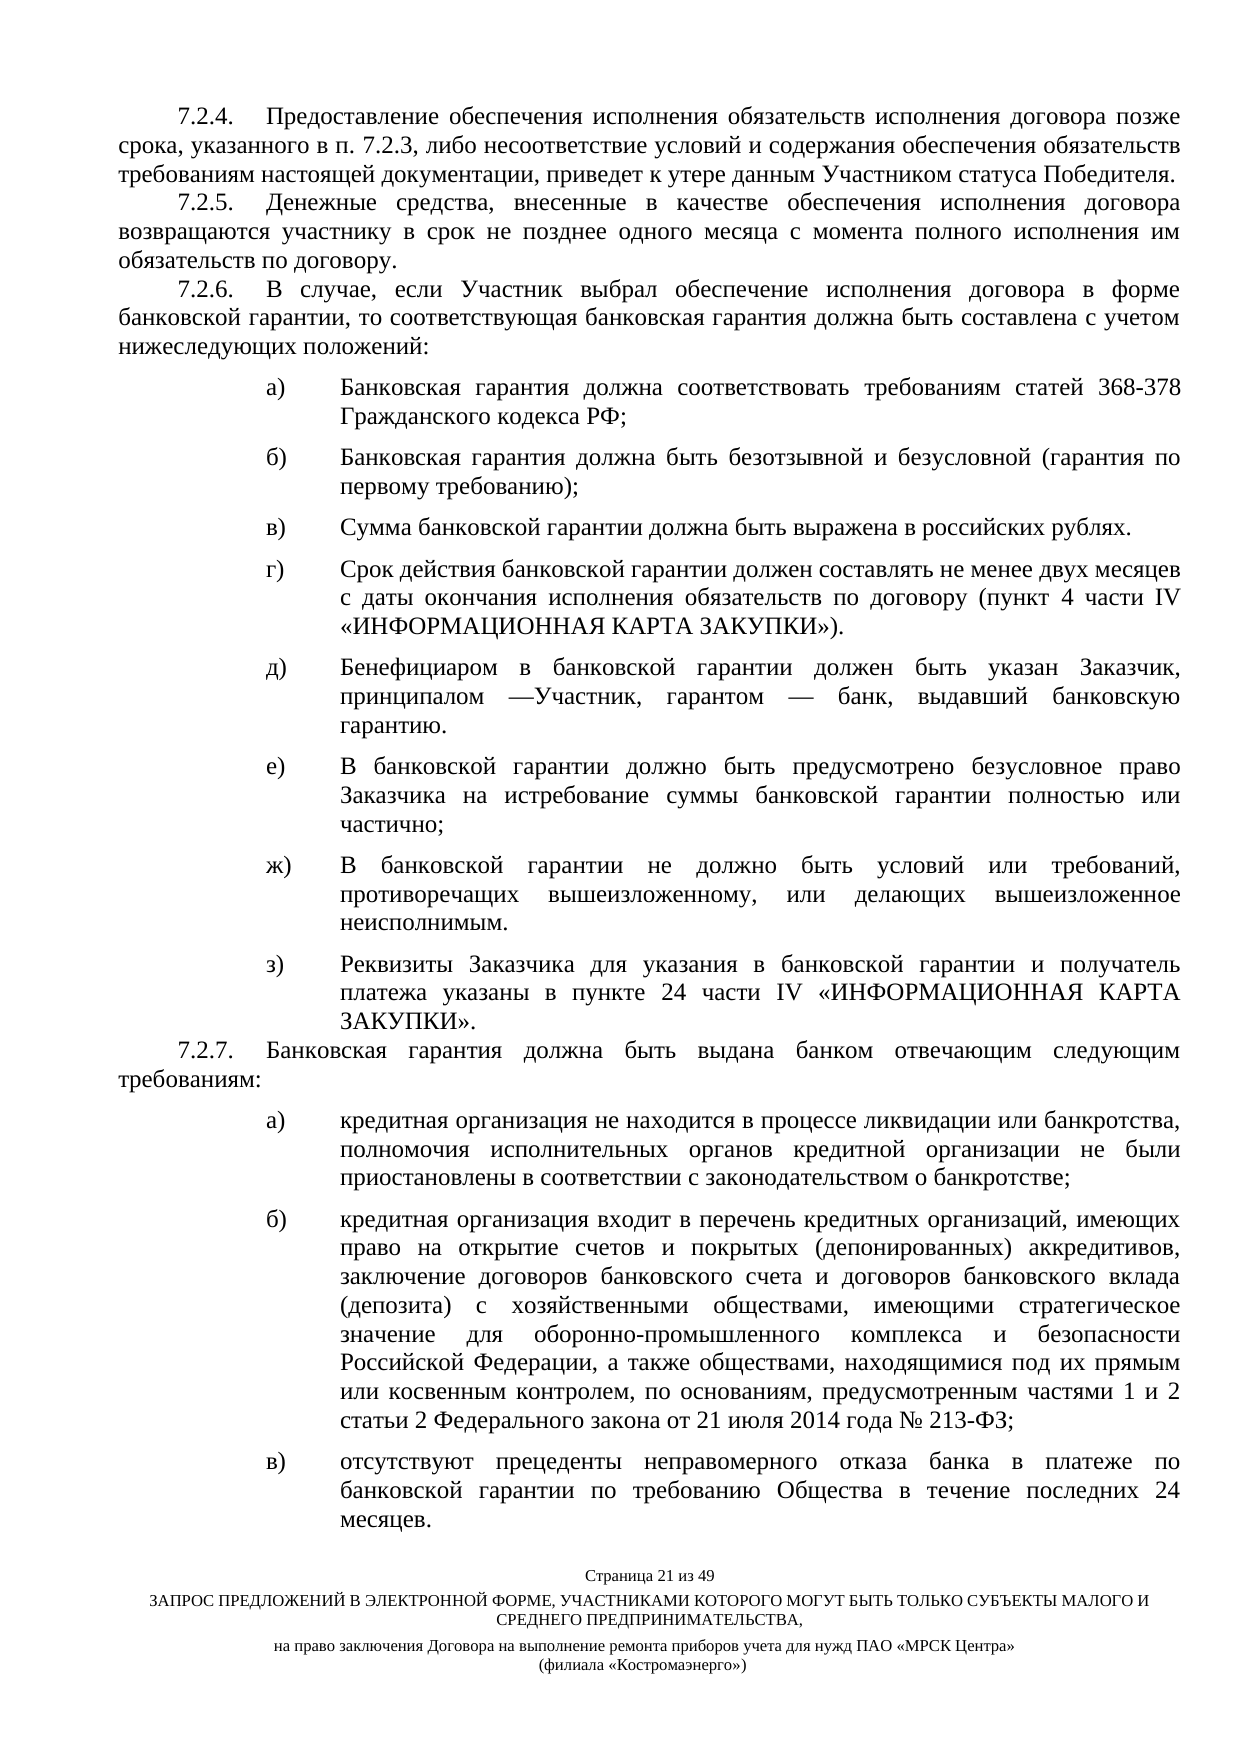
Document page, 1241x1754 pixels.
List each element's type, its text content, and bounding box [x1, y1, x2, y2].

list Сумма банковской гарантии должна быть выражена в российских рублях. [266, 512, 1181, 541]
list Банковская гарантия должна соответствовать требованиям статей 368-378 Гражданского кодекса РФ; [266, 372, 1181, 430]
list кредитная организация не находится в процессе ликвидации или банкротства, полномочия исполнительных органов кредитной организации не были приостановлены в соответствии с законодательством о банкротстве; [266, 1105, 1181, 1191]
list В банковской гарантии не должно быть условий или требований, противоречащих вышеизложенному, или делающих вышеизложенное неисполнимым. [266, 850, 1181, 936]
subtitle Предоставление обеспечения исполнения обязательств исполнения договора позже срока, указанного в п. 7.2.3, либо несоответствие условий и содержания обеспечения обязательств требованиям настоящей документации, приведет к утере данным Участником статуса Победителя. [118, 101, 1181, 187]
list Срок действия банковской гарантии должен составлять не менее двух месяцев с даты окончания исполнения обязательств по договору (пункт 4 части IV «ИНФОРМАЦИОННАЯ КАРТА ЗАКУПКИ»). [266, 554, 1181, 640]
list В банковской гарантии должно быть предусмотрено безусловное право Заказчика на истребование суммы банковской гарантии полностью или частично; [266, 751, 1181, 837]
list отсутствуют прецеденты неправомерного отказа банка в платеже по банковской гарантии по требованию Общества в течение последних 24 месяцев. [266, 1446, 1181, 1532]
subtitle Денежные средства, внесенные в качестве обеспечения исполнения договора возвращаются участнику в срок не позднее одного месяца с момента полного исполнения им обязательств по договору. [118, 187, 1181, 274]
list Реквизиты Заказчика для указания в банковской гарантии и получатель платежа указаны в пункте 24 части IV «ИНФОРМАЦИОННАЯ КАРТА ЗАКУПКИ». [266, 949, 1181, 1035]
list Бенефициаром в банковской гарантии должен быть указан Заказчик, принципалом —Участник, гарантом — банк, выдавший банковскую гарантию. [266, 652, 1181, 739]
subtitle Банковская гарантия должна быть выдана банком отвечающим следующим требованиям: [118, 1035, 1181, 1092]
subtitle В случае, если Участник выбрал обеспечение исполнения договора в форме банковской гарантии, то соответствующая банковская гарантия должна быть составлена с учетом нижеследующих положений: [118, 274, 1181, 360]
list кредитная организация входит в перечень кредитных организаций, имеющих право на открытие счетов и покрытых (депонированных) аккредитивов, заключение договоров банковского счета и договоров банковского вклада (депозита) с хозяйственными обществами, имеющими стратегическое значение для оборонно-промышленного комплекса и безопасности Российской Федерации, а также обществами, находящимися под их прямым или косвенным контролем, по основаниям, предусмотренным частями 1 и 2 статьи 2 Федерального закона от 21 июля 2014 года № 213-ФЗ; [266, 1204, 1181, 1434]
list Банковская гарантия должна быть безотзывной и безусловной (гарантия по первому требованию); [266, 442, 1181, 500]
